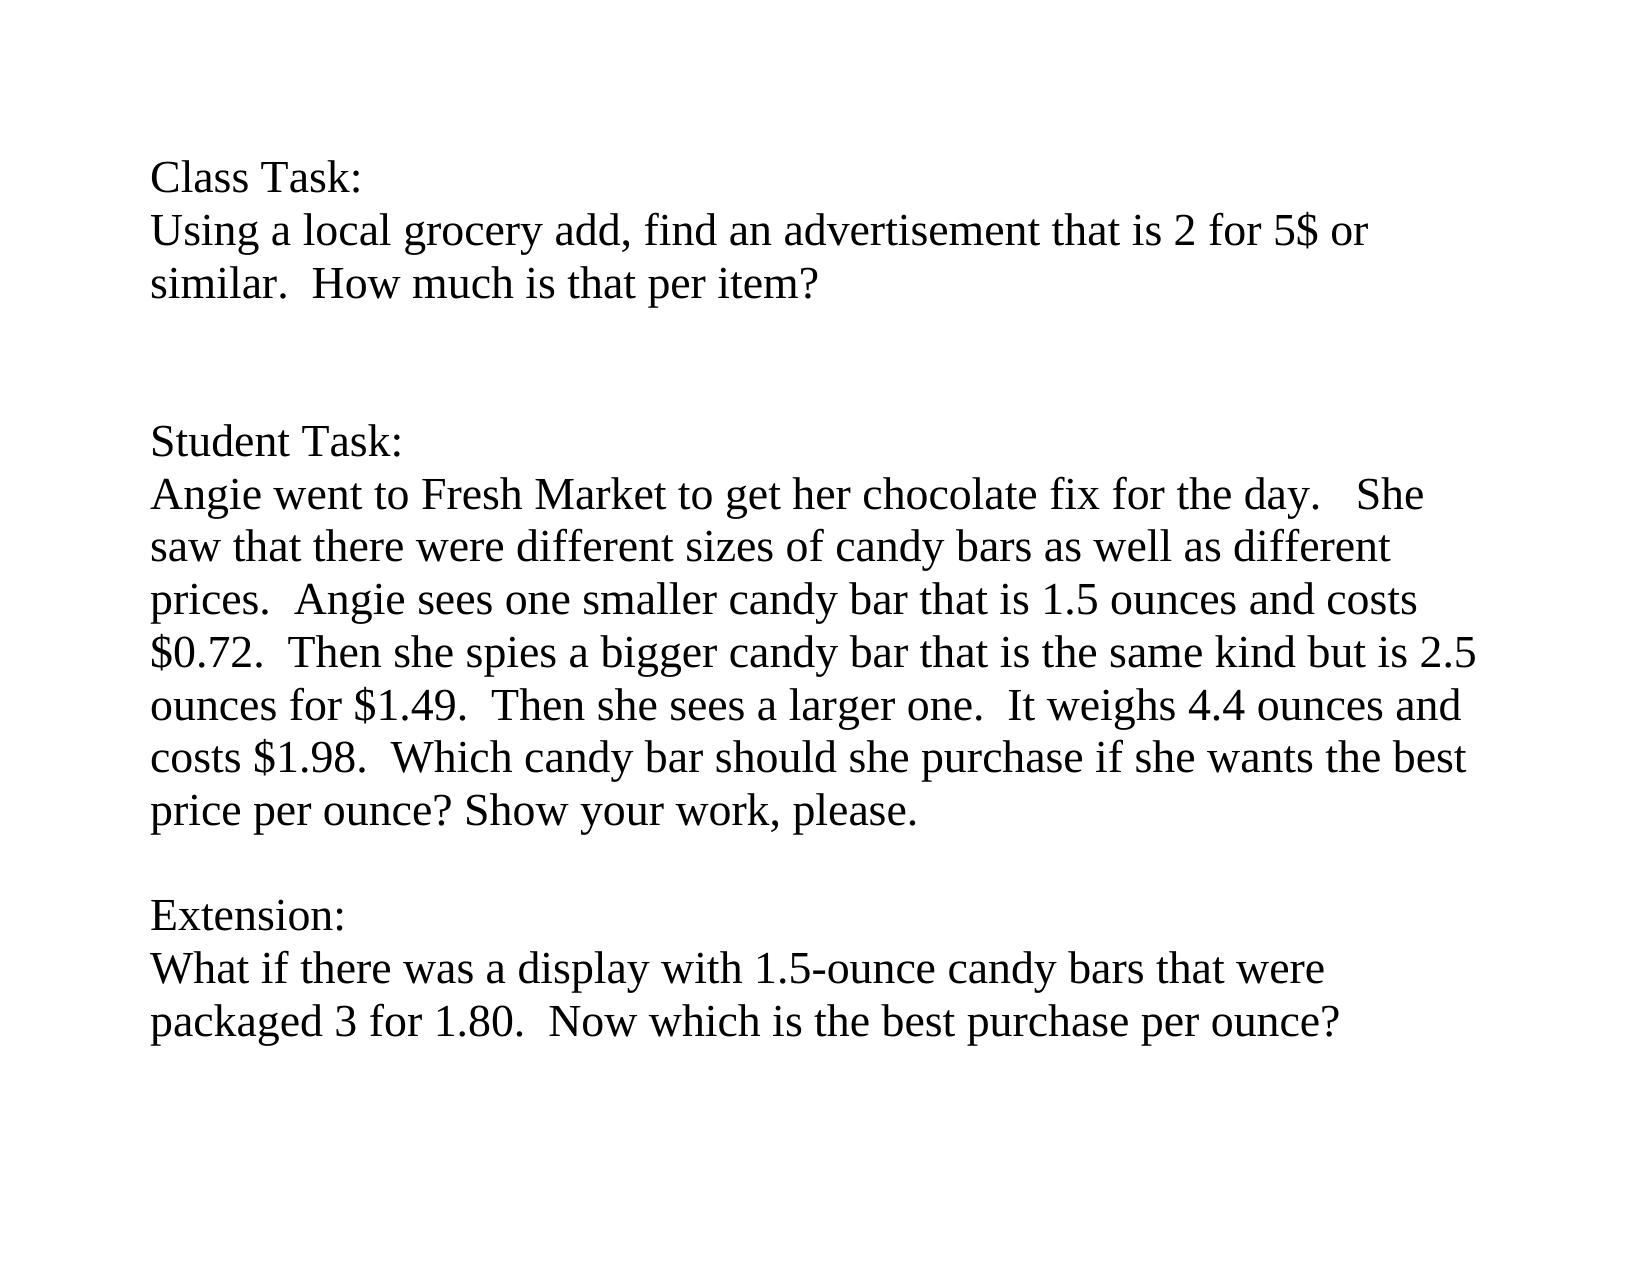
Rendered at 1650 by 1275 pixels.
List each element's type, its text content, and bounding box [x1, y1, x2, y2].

text Student Task: [150, 413, 1500, 466]
text Class Task: [150, 150, 1500, 203]
text Extension: [150, 888, 1500, 941]
text Using a local grocery add, find an advertisement that is 2 for 5$ or similar. How much is that per item? [150, 203, 1500, 308]
text What if there was a display with 1.5-ounce candy bars that were packaged 3 for 1.80. Now which is the best purchase per ounce? [150, 941, 1500, 1046]
text Angie went to Fresh Market to get her chocolate fix for the day. She saw that there were different sizes of candy bars as well as different prices. Angie sees one smaller candy bar that is 1.5 ounces and costs $0.72. Then she spies a bigger candy bar that is the same kind but is 2.5 ounces for $1.49. Then she sees a larger one. It weighs 4.4 ounces and costs $1.98. Which candy bar should she purchase if she wants the best price per ounce? Show your work, please. [150, 466, 1500, 835]
